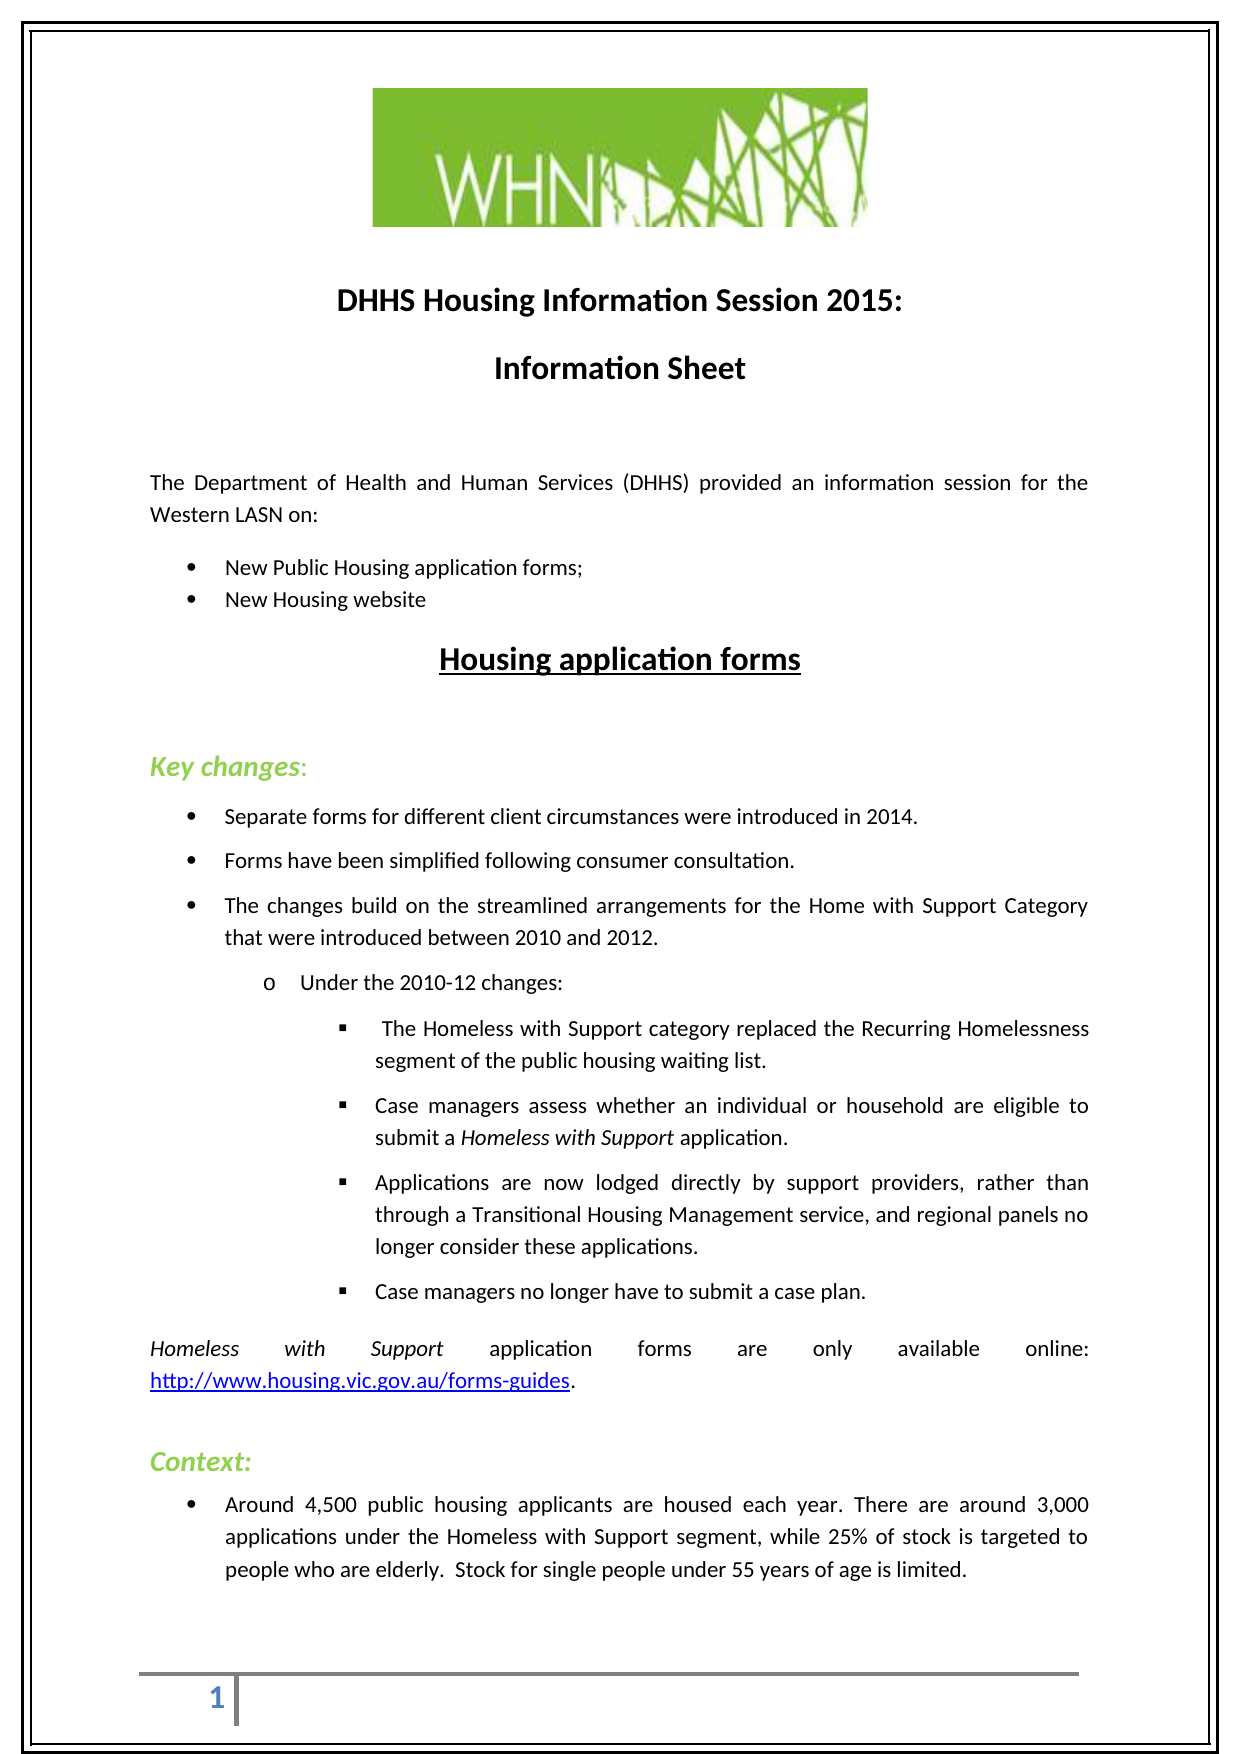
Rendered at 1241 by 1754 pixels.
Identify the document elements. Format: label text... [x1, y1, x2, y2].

text Key changes: [150, 748, 1090, 784]
text Context: [150, 1443, 1090, 1479]
list The changes build on the streamlined arrangements for the Home with Support Category that were introduced between 2010 and 2012. [187, 891, 1090, 951]
list Around 4,500 public housing applicants are housed each year. There are around 3,000 applications under the Homeless with Support segment, while 25% of stock is targeted to people who are elderly. Stock for single people under 55 years of age is limited. [187, 1490, 1090, 1615]
list Under the 2010-12 changes: [262, 968, 1090, 997]
list Forms have been simplified following consumer consultation. [187, 846, 1090, 874]
list Case managers assess whether an individual or household are eligible to submit a Homeless with Support application. [337, 1091, 1090, 1151]
list New Housing website [187, 585, 1090, 613]
text Information Sheet [150, 347, 1090, 388]
list Case managers no longer have to submit a case plan. [337, 1277, 1090, 1305]
list Applications are now lodged directly by support providers, rather than through a Transitional Housing Management service, and regional panels no longer consider these applications. [337, 1168, 1090, 1260]
picture [372, 88, 868, 227]
list Separate forms for different client circumstances were introduced in 2014. [187, 802, 1090, 830]
text Homeless with Support application forms are only available online: http://www.housing.vic.gov.au/forms-guides. [150, 1334, 1090, 1394]
list New Public Housing application forms; [187, 553, 1090, 581]
text DHHS Housing Information Session 2015: [150, 279, 1090, 320]
text Housing application forms [150, 638, 1090, 679]
text The Department of Health and Human Services (DHHS) provided an information session for the Western LASN on: [150, 468, 1090, 528]
list The Homeless with Support category replaced the Recurring Homelessness segment of the public housing waiting list. [337, 1014, 1090, 1074]
